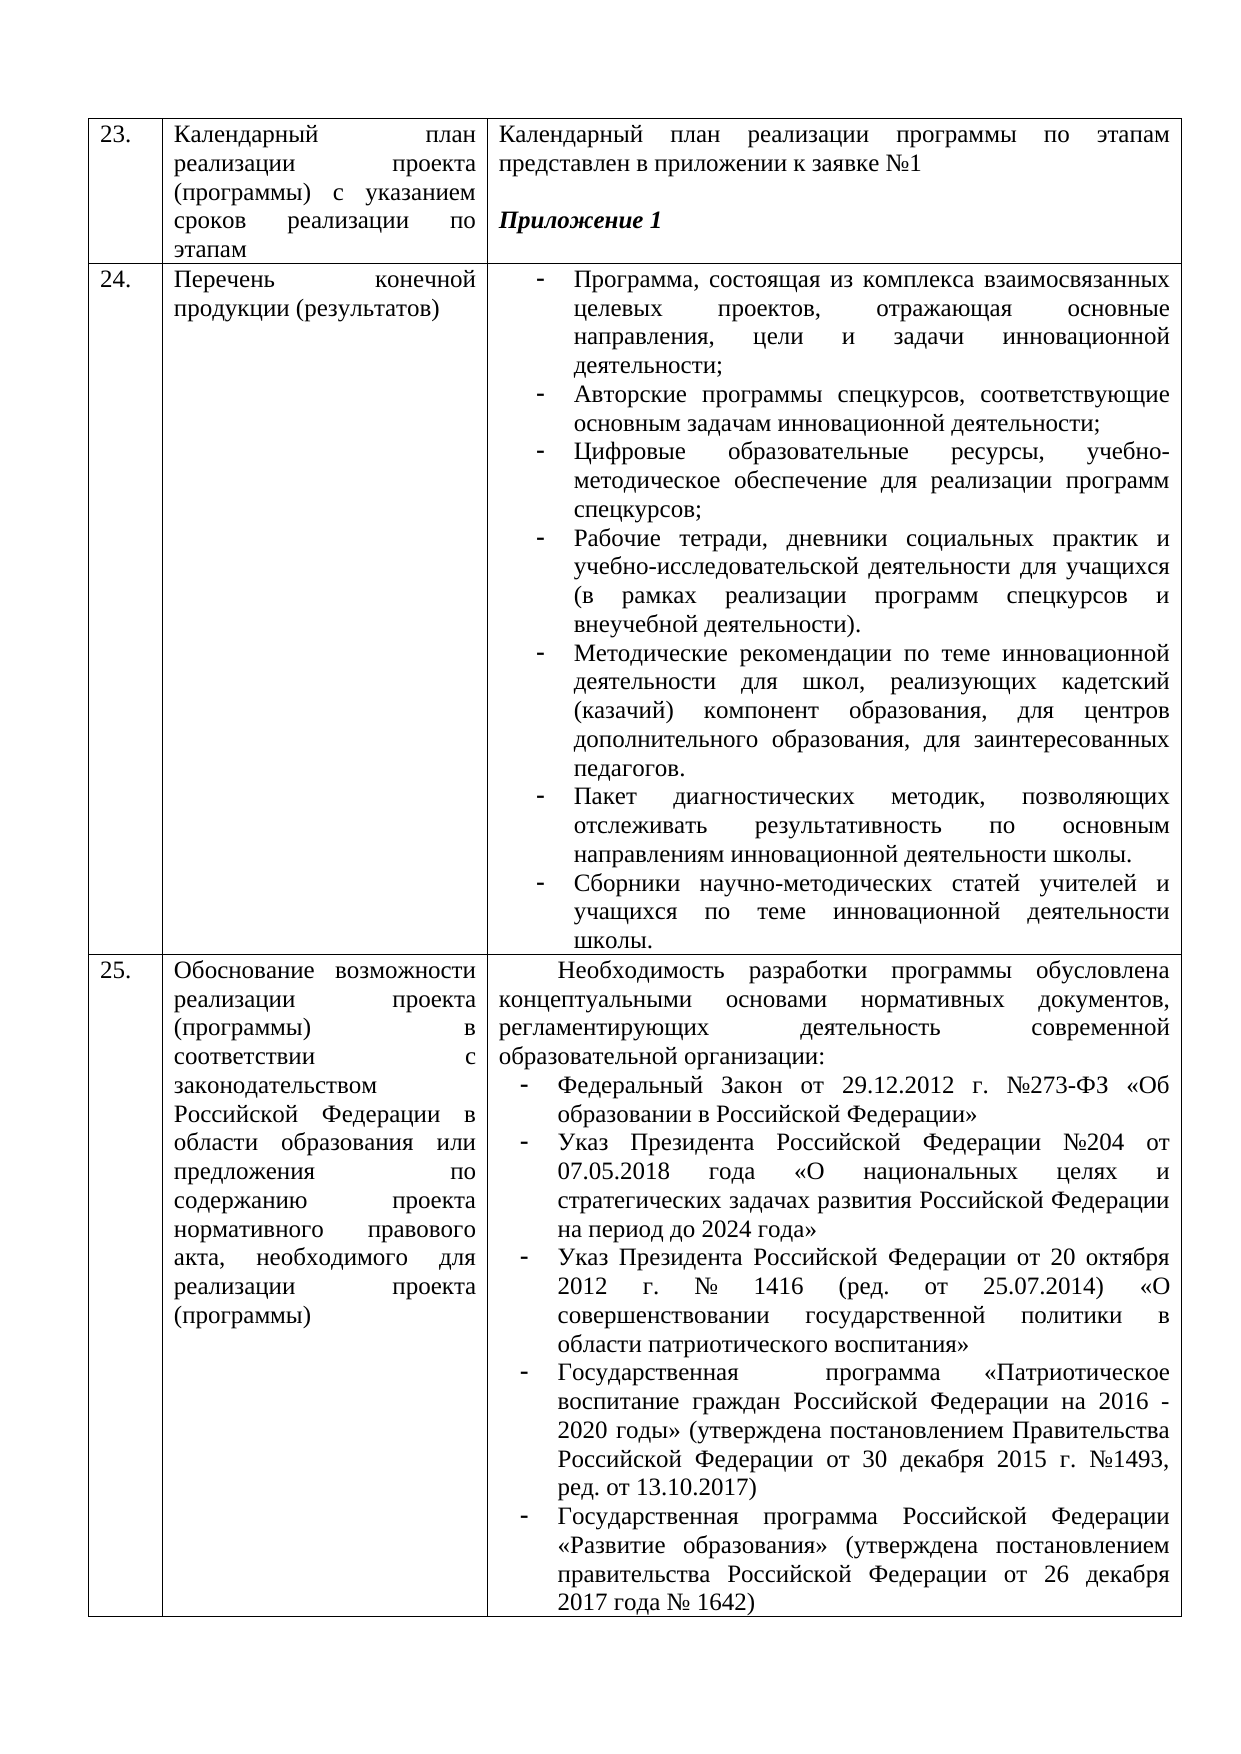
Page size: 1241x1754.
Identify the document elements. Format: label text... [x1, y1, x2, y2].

table_cell [89, 955, 162, 1616]
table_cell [163, 955, 487, 1616]
table_cell Программа, состоящая из комплекса взаимосвязанных целевых проектов, отражающая основные направления, цели и задачи инновационной деятельности; Авторские программы спецкурсов, соответствующие основным задачам инновационной деятельности; Цифровые образовательные ресурсы, учебно-методическое обеспечение для реализации программ спецкурсов; Рабочие тетради, дневники социальных практик и учебно-исследовательской деятельности для учащихся (в рамках реализации программ спецкурсов и внеучебной деятельности). Методические рекомендации по теме инновационной деятельности для школ, реализующих кадетский (казачий) компонент образования, для центров дополнительного образования, для заинтересованных педагогов. Пакет диагностических методик, позволяющих отслеживать результативность по основным направлениям инновационной деятельности школы. Сборники научно-методических статей учителей и учащихся по теме инновационной деятельности школы. [488, 264, 1181, 954]
table_cell Перечень конечной продукции (результатов) [163, 264, 487, 954]
table_cell Календарный план реализации программы по этапам представлен в приложении к заявке №1 Приложение 1 [488, 119, 1181, 263]
table_cell [89, 264, 162, 954]
table_cell [89, 119, 162, 263]
table_cell Календарный план реализации проекта (программы) с указанием сроков реализации по этапам [163, 119, 487, 263]
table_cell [488, 955, 1181, 1616]
